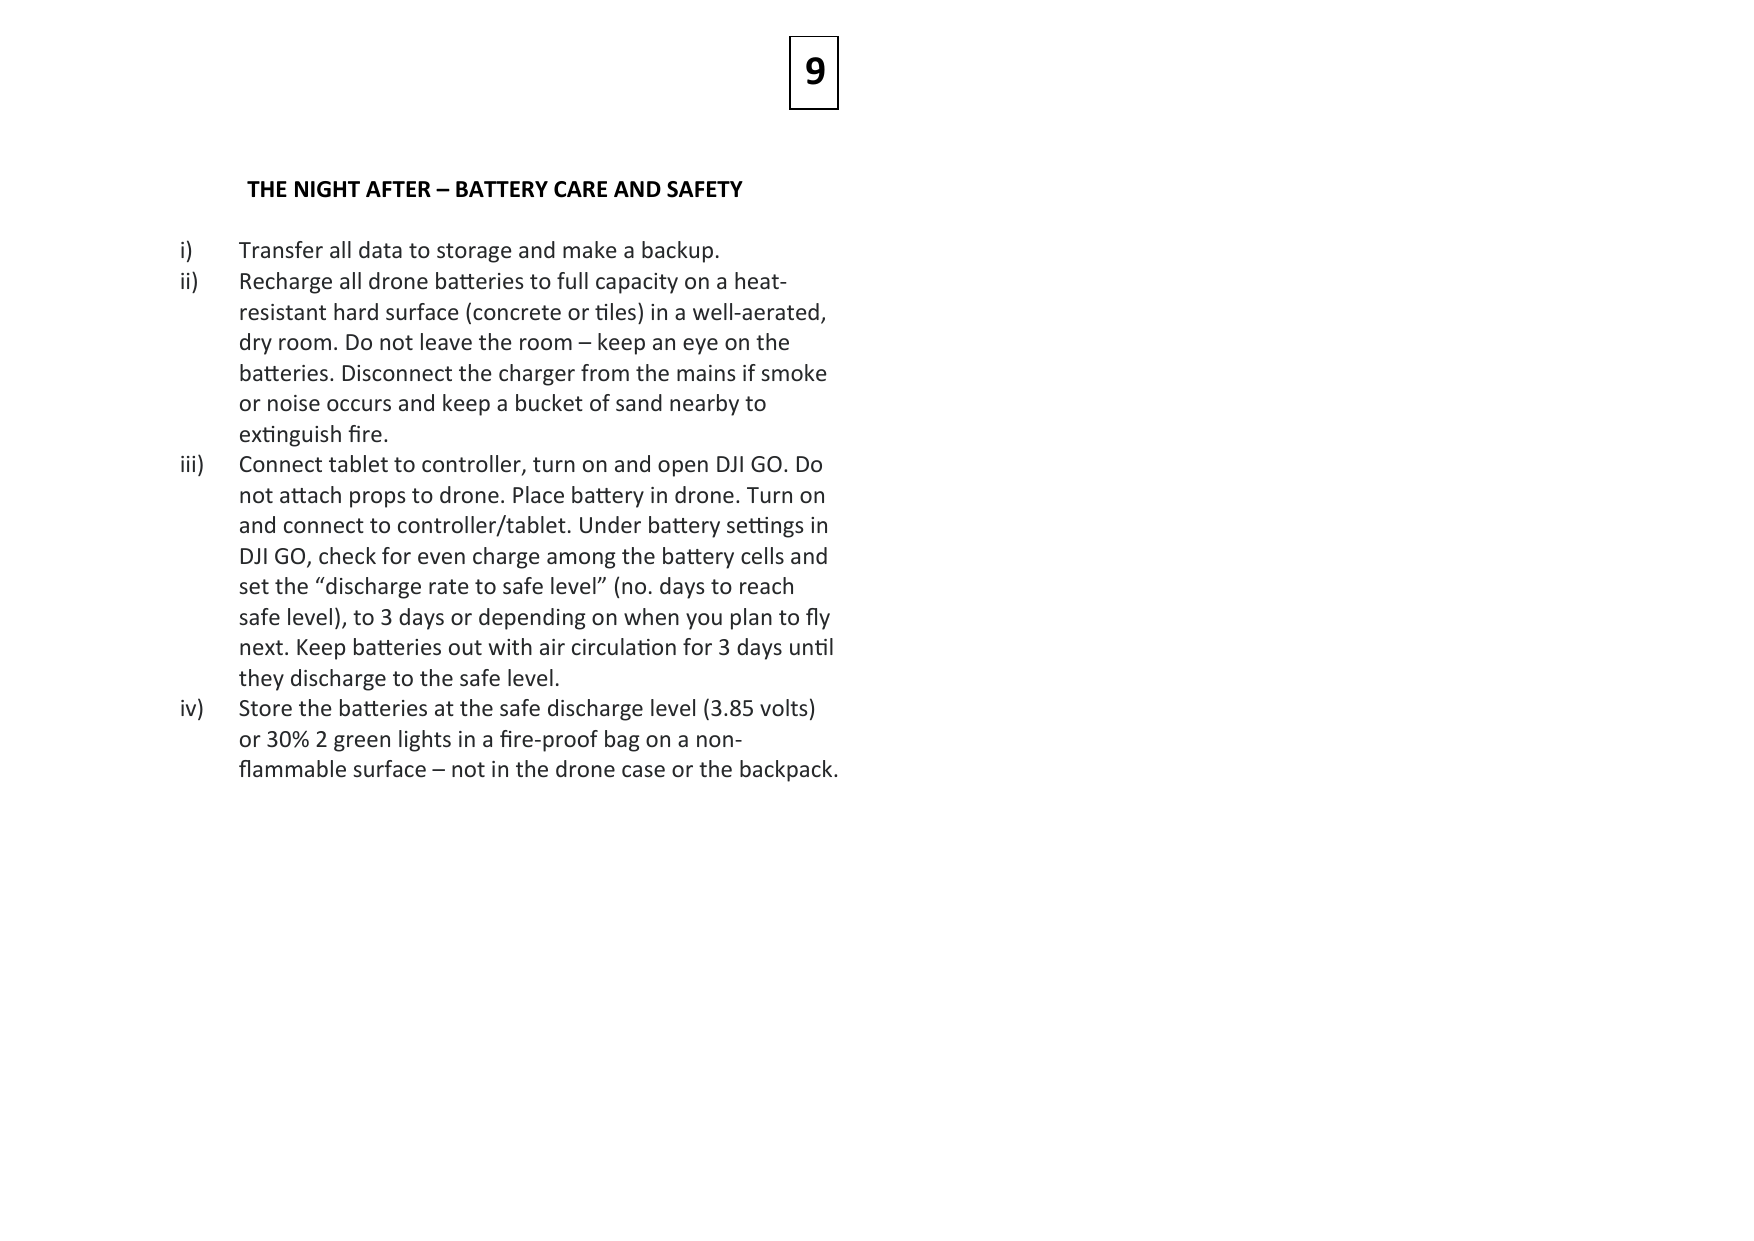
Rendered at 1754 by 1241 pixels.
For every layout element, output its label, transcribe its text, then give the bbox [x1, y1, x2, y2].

list Connect tablet to controller, turn on and open DJI GO. Do not attach props to drone. Place battery in drone. Turn on and connect to controller/tablet. Under battery settings in DJI GO, check for even charge among the battery cells and set the “discharge rate to safe level” (no. days to reach safe level), to 3 days or depending on when you plan to fly next. Keep batteries out with air circulation for 3 days until they discharge to the safe level. [179, 448, 840, 692]
list Store the batteries at the safe discharge level (3.85 volts) or 30% 2 green lights in a fire-proof bag on a non-flammable surface – not in the drone case or the backpack. [179, 692, 840, 784]
list Transfer all data to storage and make a backup. [179, 234, 840, 265]
text THE NIGHT AFTER – BATTERY CARE AND SAFETY [150, 173, 840, 204]
list Recharge all drone batteries to full capacity on a heat-resistant hard surface (concrete or tiles) in a well-aerated, dry room. Do not leave the room – keep an eye on the batteries. Disconnect the charger from the mains if smoke or noise occurs and keep a bucket of sand nearby to extinguish fire. [179, 265, 840, 448]
